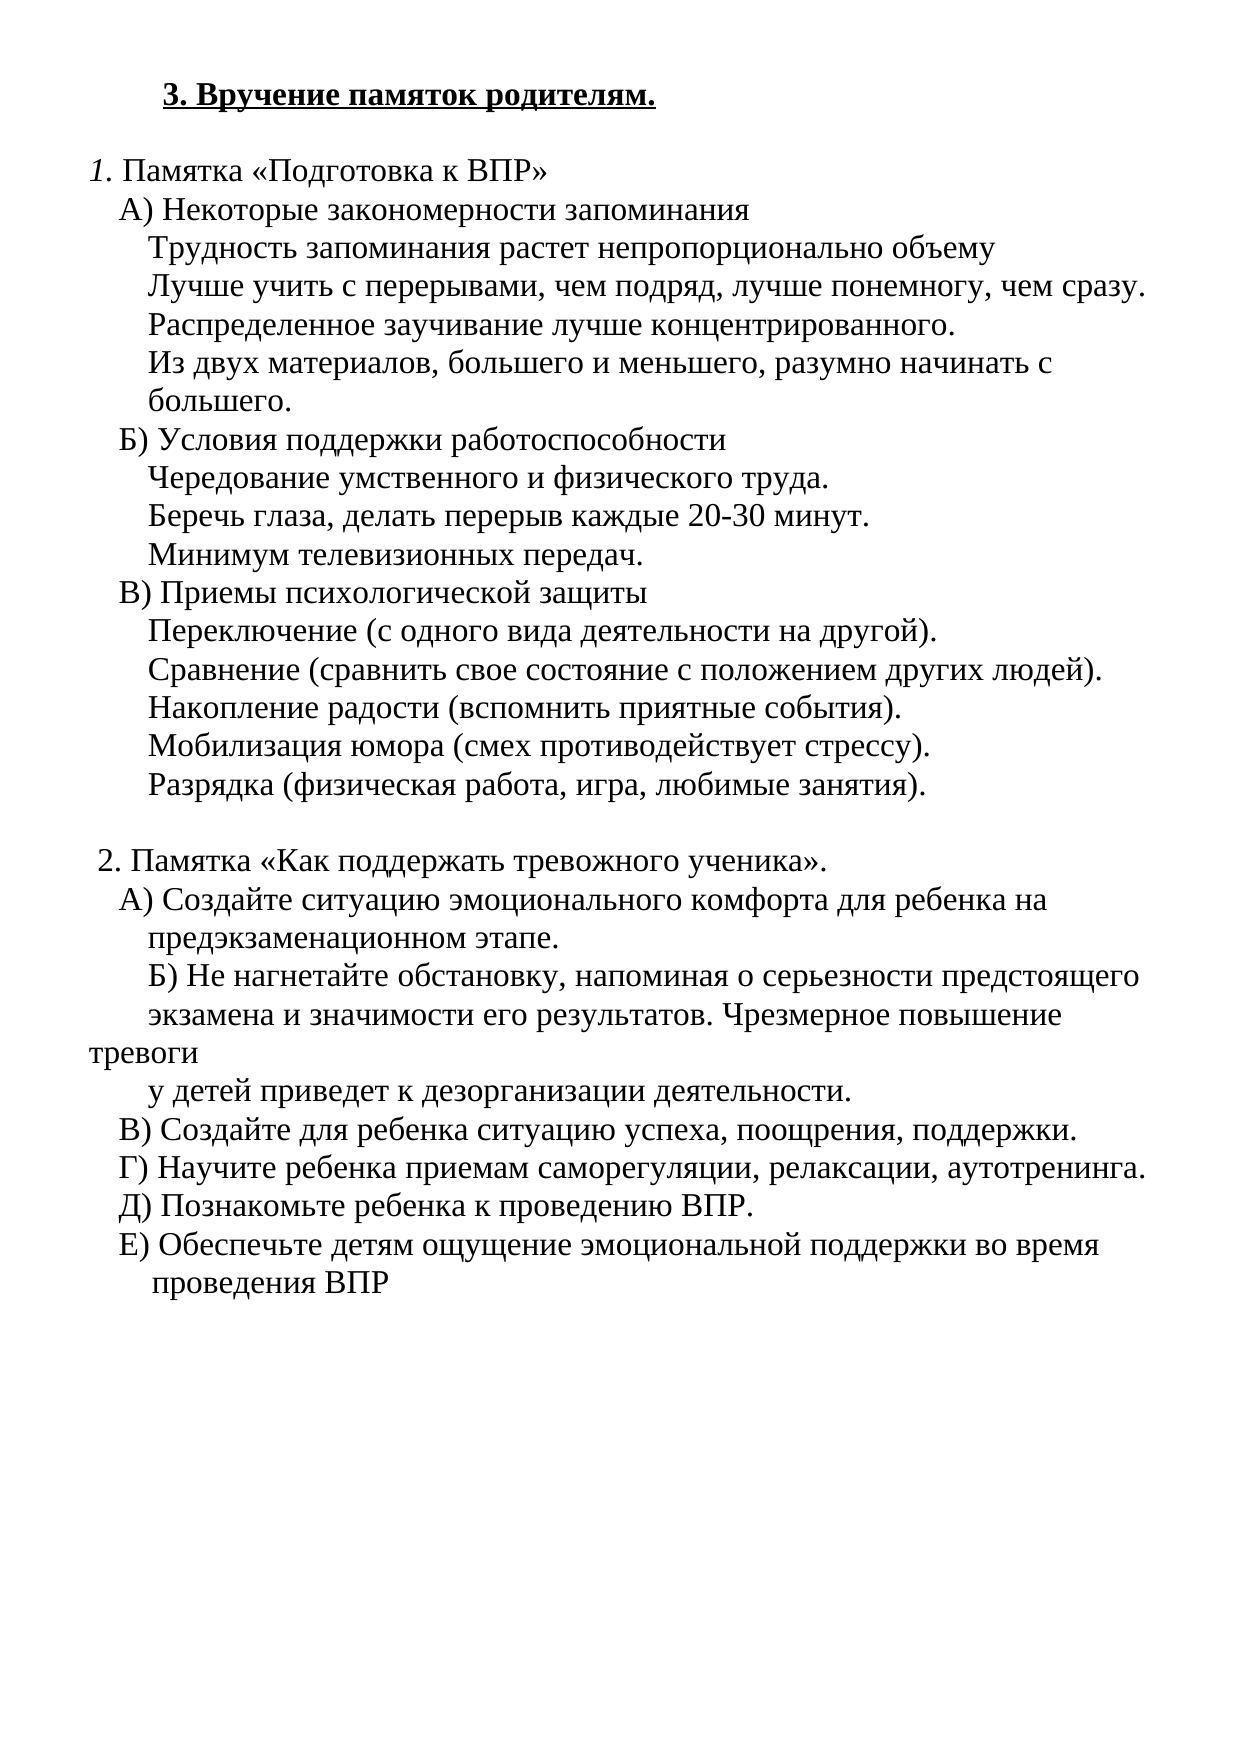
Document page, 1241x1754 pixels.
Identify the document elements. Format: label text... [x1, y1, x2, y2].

text проведения ВПР [89, 1262, 1167, 1301]
text В) Приемы психологической защиты [89, 572, 1167, 611]
text Г) Научите ребенка приемам саморегуляции, релаксации, аутотренинга. [89, 1147, 1167, 1186]
text Е) Обеспечьте детям ощущение эмоциональной поддержки во время [89, 1224, 1167, 1262]
text 3. Вручение памяток родителям. [89, 74, 1167, 112]
text А) Некоторые закономерности запоминания [89, 189, 1167, 227]
text Переключение (с одного вида деятельности на другой). [89, 611, 1167, 649]
text Накопление радости (вспомнить приятные события). [89, 687, 1167, 726]
text Из двух материалов, большего и меньшего, разумно начинать с [89, 342, 1167, 381]
text Д) Познакомьте ребенка к проведению ВПР. [89, 1186, 1167, 1224]
text предэкзаменационном этапе. [89, 917, 1167, 956]
text Трудность запоминания растет непропорционально объему [89, 227, 1167, 266]
text экзамена и значимости его результатов. Чрезмерное повышение тревоги [89, 994, 1167, 1071]
text 2. Памятка «Как поддержать тревожного ученика». [89, 841, 1167, 879]
text Сравнение (сравнить свое состояние с положением других людей). [89, 649, 1167, 687]
text Распределенное заучивание лучше концентрированного. [89, 304, 1167, 342]
text у детей приведет к дезорганизации деятельности. [89, 1071, 1167, 1109]
text Мобилизация юмора (смех противодействует стрессу). [89, 726, 1167, 764]
text Минимум телевизионных передач. [89, 534, 1167, 572]
text А) Создайте ситуацию эмоционального комфорта для ребенка на [89, 879, 1167, 917]
text В) Создайте для ребенка ситуацию успеха, поощрения, поддержки. [89, 1109, 1167, 1147]
text Чередование умственного и физического труда. [89, 457, 1167, 496]
text Беречь глаза, делать перерыв каждые 20-30 минут. [89, 496, 1167, 534]
text 1. Памятка «Подготовка к ВПР» [89, 151, 1167, 189]
text Б) Не нагнетайте обстановку, напоминая о серьезности предстоящего [89, 956, 1167, 994]
text Разрядка (физическая работа, игра, любимые занятия). [89, 764, 1167, 802]
text Лучше учить с перерывами, чем подряд, лучше понемногу, чем сразу. [89, 266, 1167, 304]
text большего. [89, 381, 1167, 419]
text Б) Условия поддержки работоспособности [89, 419, 1167, 457]
